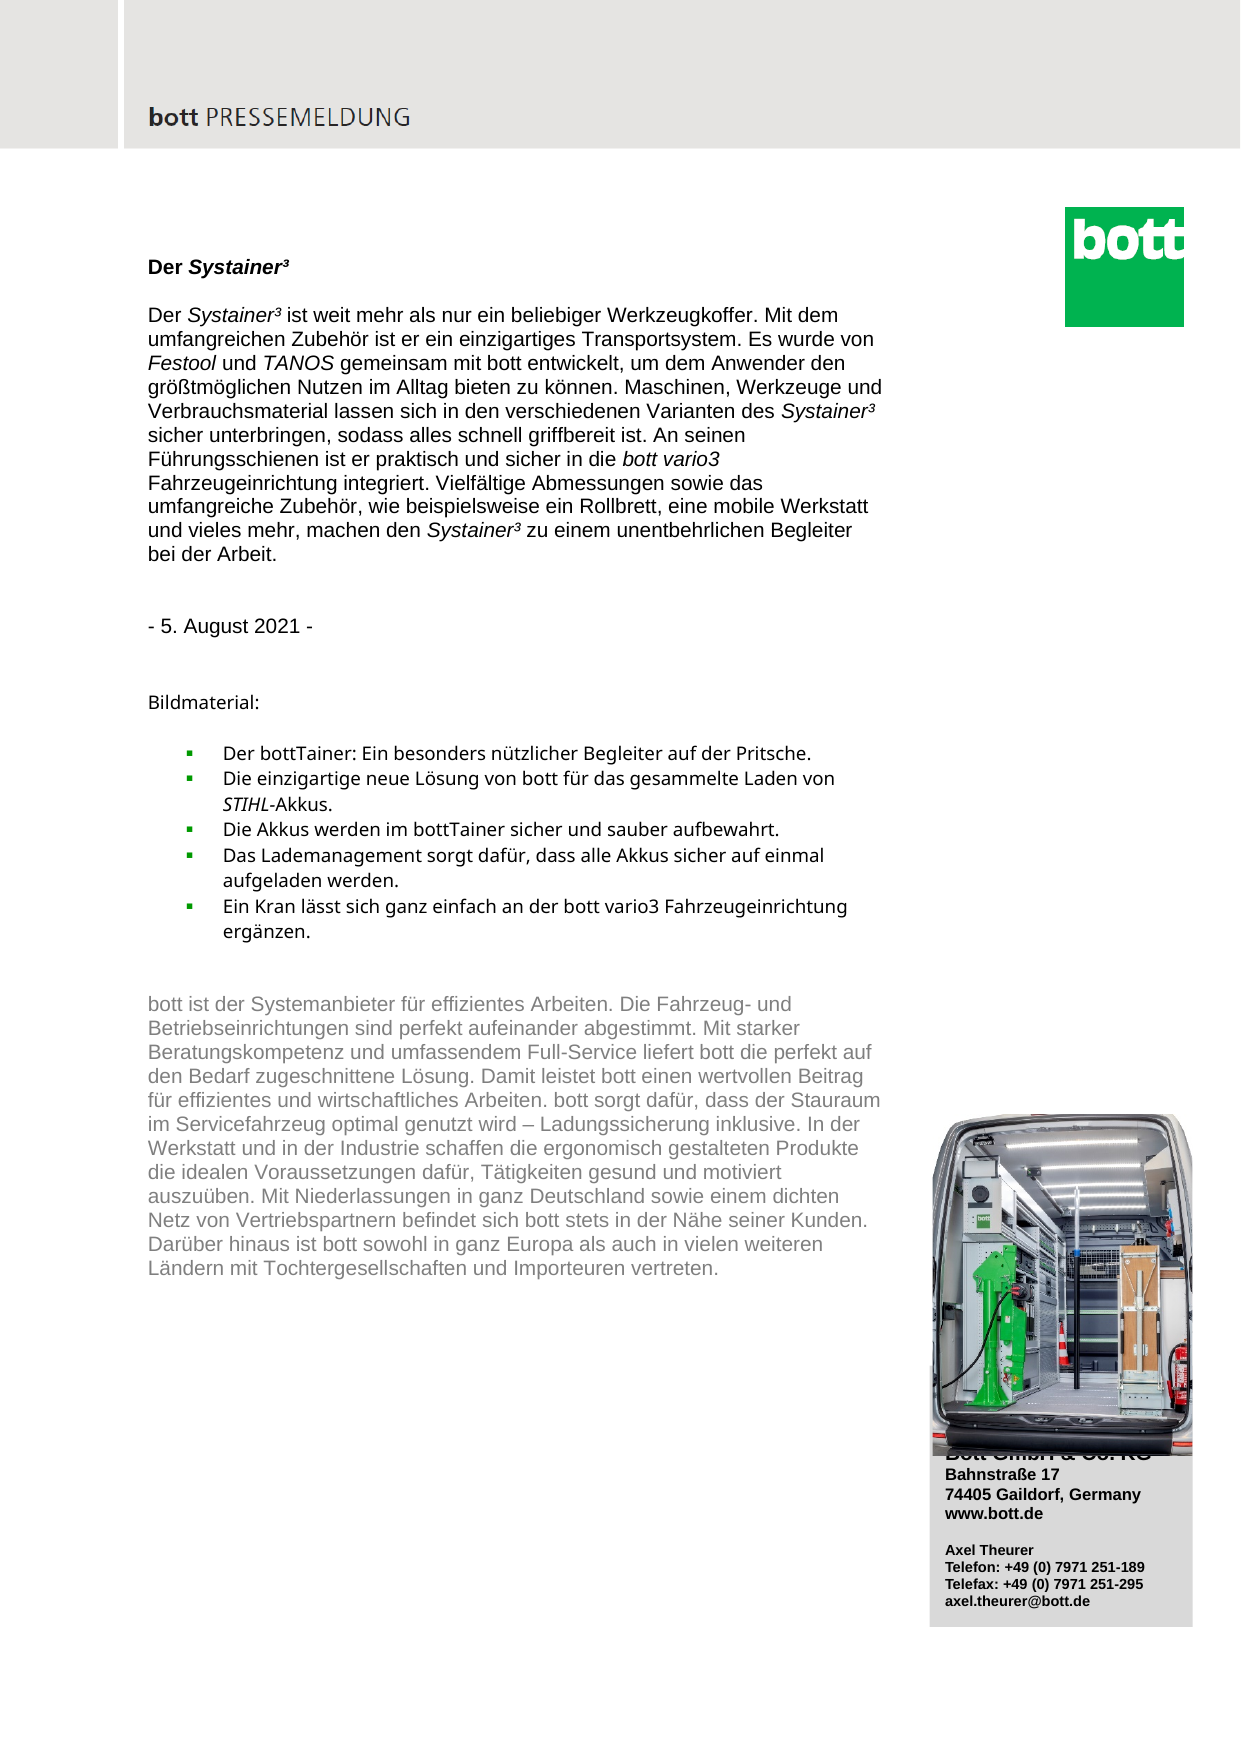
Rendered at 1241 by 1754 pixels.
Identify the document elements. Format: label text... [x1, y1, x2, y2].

text bott ist der Systemanbieter für effizientes Arbeiten. Die Fahrzeug- und Betriebseinrichtungen sind perfekt aufeinander abgestimmt. Mit starker Beratungskompetenz und umfassendem Full-Service liefert bott die perfekt auf den Bedarf zugeschnittene Lösung. Damit leistet bott einen wertvollen Beitrag für effizientes und wirtschaftliches Arbeiten. bott sorgt dafür, dass der Stauraum im Servicefahrzeug optimal genutzt wird – Ladungssicherung inklusive. In der Werkstatt und in der Industrie schaffen die ergonomisch gestalteten Produkte die idealen Voraussetzungen dafür, Tätigkeiten gesund und motiviert auszuüben. Mit Niederlassungen in ganz Deutschland sowie einem dichten Netz von Vertriebspartnern befindet sich bott stets in der Nähe seiner Kunden. Darüber hinaus ist bott sowohl in ganz Europa als auch in vielen weiteren Ländern mit Tochtergesellschaften und Importeuren vertreten. [148, 992, 886, 1280]
list Das Lademanagement sorgt dafür, dass alle Akkus sicher auf einmal aufgeladen werden. [185, 842, 886, 893]
text Bildmaterial: [148, 689, 886, 714]
list Die Akkus werden im bottTainer sicher und sauber aufbewahrt. [185, 817, 886, 842]
text - 5. August 2021 - [148, 614, 886, 638]
text Der Systainer³ [148, 255, 886, 279]
picture [0, 0, 1241, 329]
list Ein Kran lässt sich ganz einfach an der bott vario3 Fahrzeugeinrichtung ergänzen. [185, 893, 886, 944]
list Die einzigartige neue Lösung von bott für das gesammelte Laden von STIHL-Akkus. [185, 766, 886, 817]
picture [932, 1114, 1193, 1456]
list Der bottTainer: Ein besonders nützlicher Begleiter auf der Pritsche. [185, 740, 886, 766]
text Der Systainer³ ist weit mehr als nur ein beliebiger Werkzeugkoffer. Mit dem umfangreichen Zubehör ist er ein einzigartiges Transportsystem. Es wurde von Festool und TANOS gemeinsam mit bott entwickelt, um dem Anwender den größtmöglichen Nutzen im Alltag bieten zu können. Maschinen, Werkzeuge und Verbrauchsmaterial lassen sich in den verschiedenen Varianten des Systainer³ sicher unterbringen, sodass alles schnell griffbereit ist. An seinen Führungsschienen ist er praktisch und sicher in die bott vario3 Fahrzeugeinrichtung integriert. Vielfältige Abmessungen sowie das umfangreiche Zubehör, wie beispielsweise ein Rollbrett, eine mobile Werkstatt und vieles mehr, machen den Systainer³ zu einem unentbehrlichen Begleiter bei der Arbeit. [148, 303, 886, 566]
